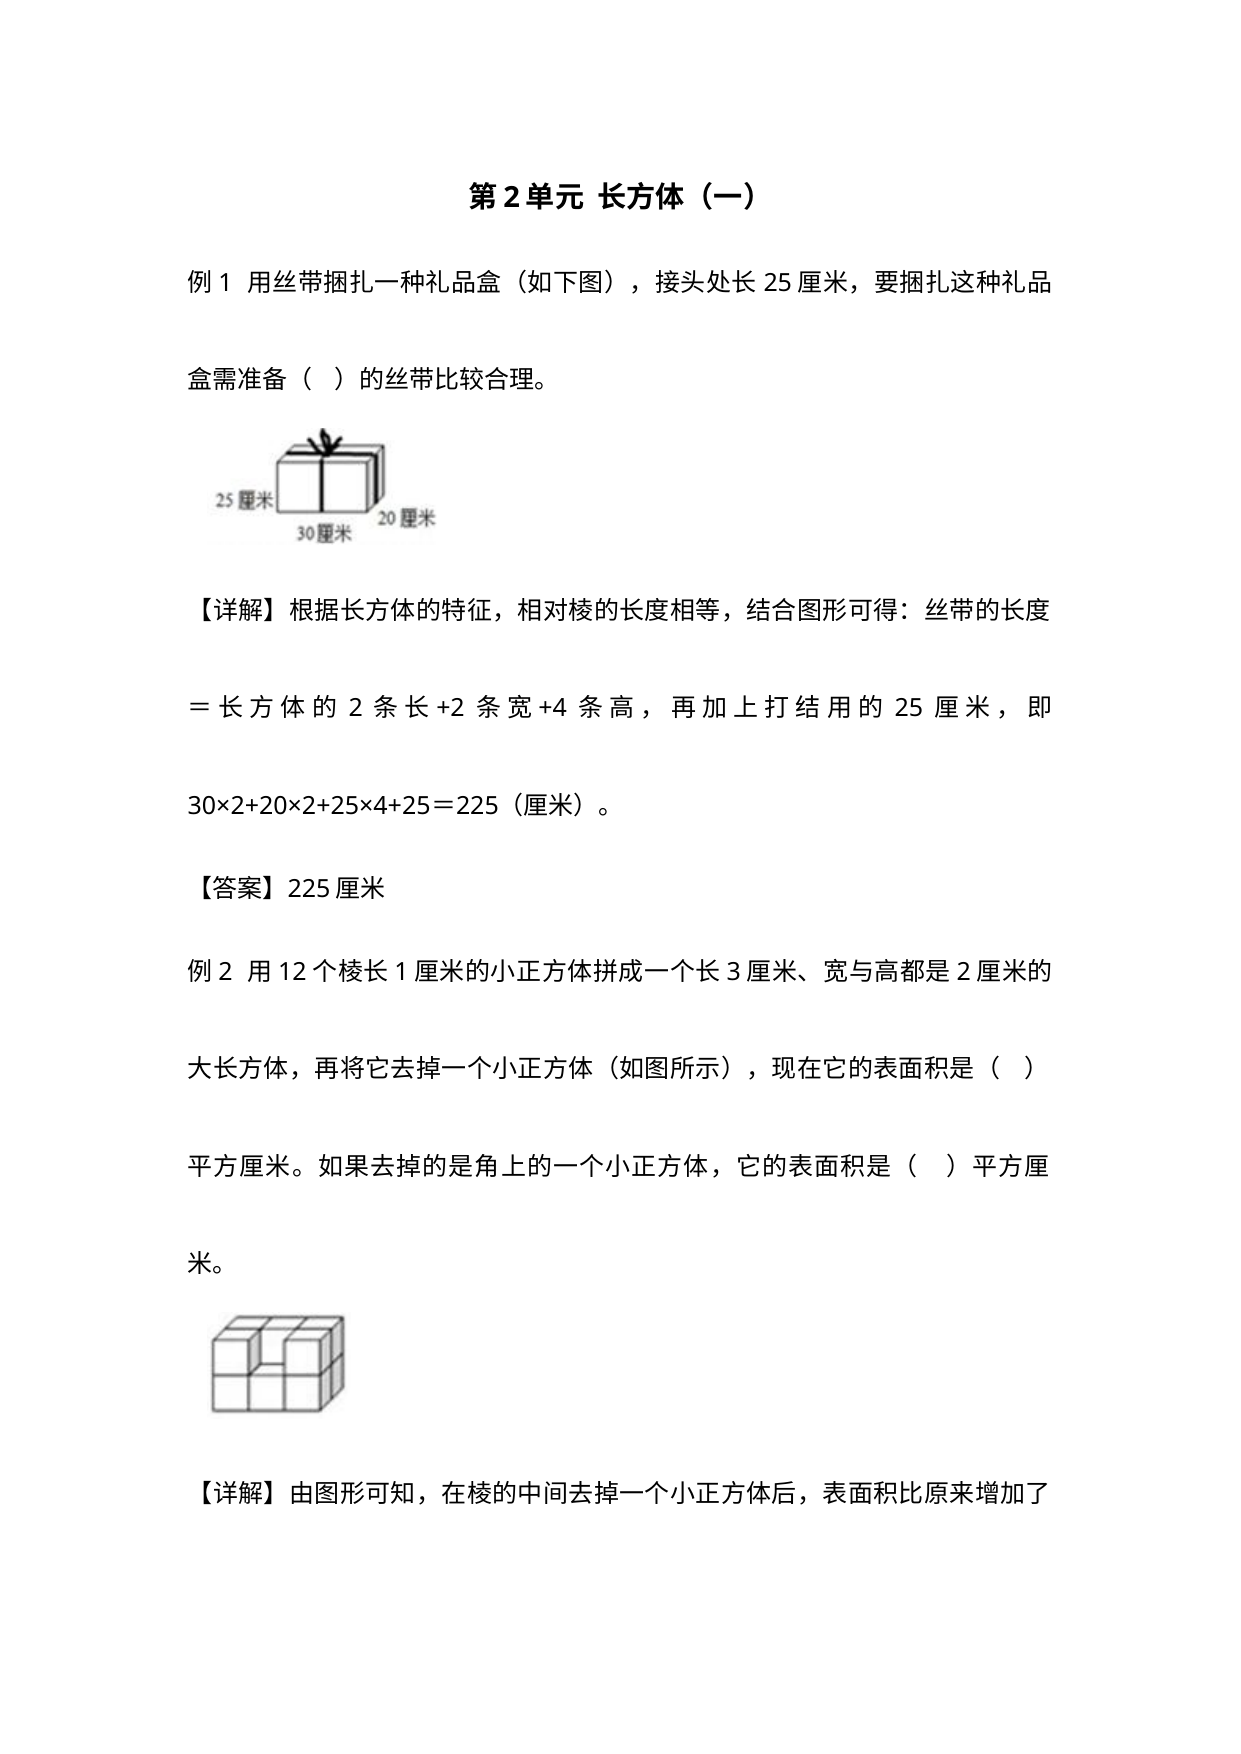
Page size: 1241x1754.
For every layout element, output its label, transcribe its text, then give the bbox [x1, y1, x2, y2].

text 例2 用12个棱长1厘米的小正方体拼成一个长3厘米、宽与高都是2厘米的大长方体，再将它去掉一个小正方体（如图所示），现在它的表面积是（ ）平方厘米。如果去掉的是角上的一个小正方体，它的表面积是（ ）平方厘米。 [187, 937, 1053, 1294]
picture [207, 1312, 351, 1419]
text 例1 用丝带捆扎一种礼品盒（如下图），接头处长25厘米，要捆扎这种礼品盒需准备（ ）的丝带比较合理。 [187, 248, 1053, 411]
text 第2单元 长方体（一） [187, 162, 1053, 227]
picture [207, 428, 437, 545]
text 【答案】225厘米 [187, 854, 1053, 919]
text 【详解】根据长方体的特征，相对棱的长度相等，结合图形可得：丝带的长度＝长方体的2条长+2条宽+4条高，再加上打结用的25厘米，即30×2+20×2+25×4+25＝225（厘米）。 [187, 576, 1053, 836]
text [187, 1459, 1053, 1524]
